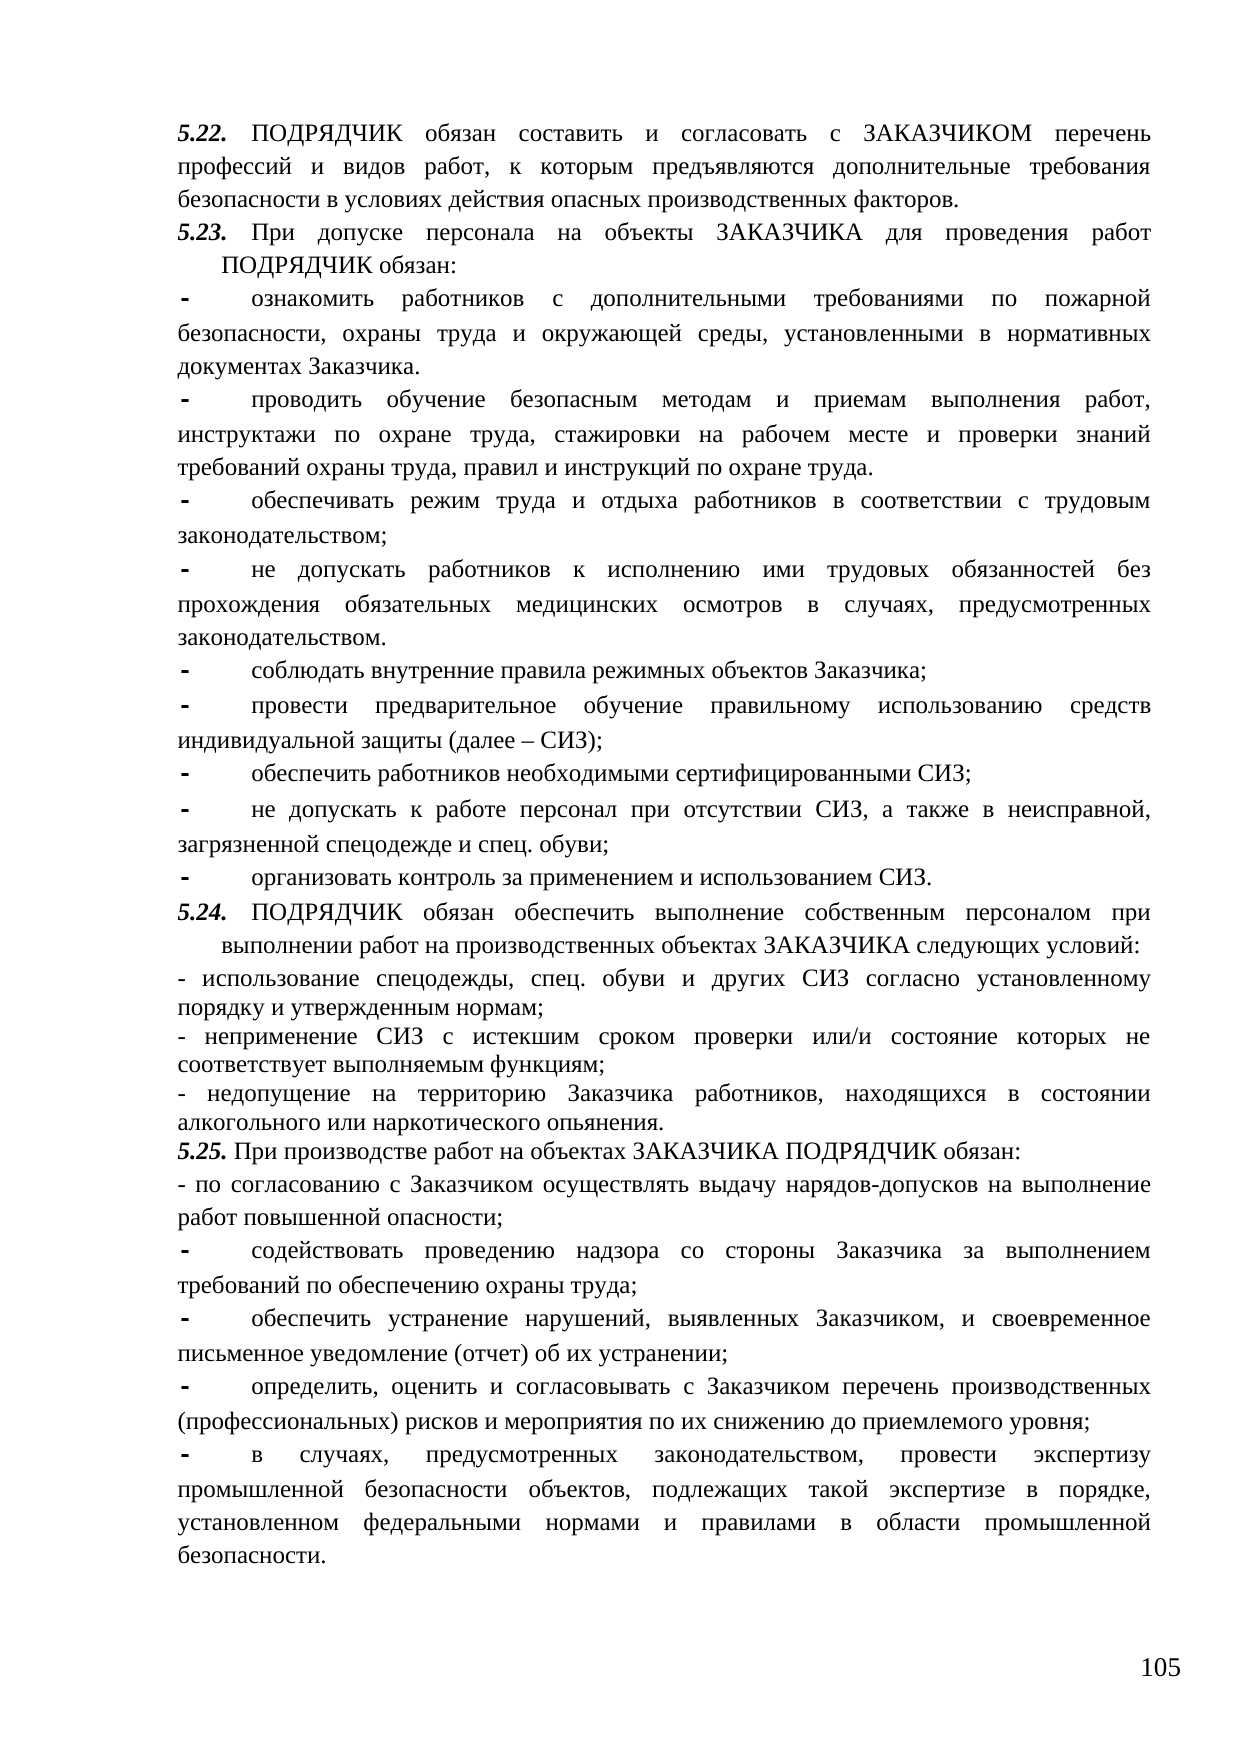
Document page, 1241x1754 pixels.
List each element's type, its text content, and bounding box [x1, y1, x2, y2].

list содействовать проведению надзора со стороны Заказчика за выполнением требований по обеспечению охраны труда; [177, 1235, 1152, 1299]
list обеспечить устранение нарушений, выявленных Заказчиком, и своевременное письменное уведомление (отчет) об их устранении; [177, 1303, 1152, 1367]
text - по согласованию с Заказчиком осуществлять выдачу нарядов-допусков на выполнение работ повышенной опасности; [177, 1169, 1152, 1231]
list ПОДРЯДЧИК обязан обеспечить выполнение собственным персоналом при выполнении работ на производственных объектах ЗАКАЗЧИКА следующих условий: [177, 897, 1152, 959]
list проводить обучение безопасным методам и приемам выполнения работ, инструктажи по охране труда, стажировки на рабочем месте и проверки знаний требований охраны труда, правил и инструкций по охране труда. [177, 384, 1152, 481]
list соблюдать внутренние правила режимных объектов Заказчика; [177, 655, 1152, 686]
text 5.25. При производстве работ на объектах ЗАКАЗЧИКА ПОДРЯДЧИК обязан: [177, 1136, 1152, 1164]
text - использование спецодежды, спец. обуви и других СИЗ согласно установленному порядку и утвержденным нормам; [177, 963, 1152, 1021]
list обеспечить работников необходимыми сертифицированными СИЗ; [177, 758, 1152, 789]
list ознакомить работников с дополнительными требованиями по пожарной безопасности, охраны труда и окружающей среды, установленными в нормативных документах Заказчика. [177, 283, 1152, 380]
text - недопущение на территорию Заказчика работников, находящихся в состоянии алкогольного или наркотического опьянения. [177, 1078, 1152, 1136]
list обеспечивать режим труда и отдыха работников в соответствии с трудовым законодательством; [177, 486, 1152, 549]
text - неприменение СИЗ с истекшим сроком проверки или/и состояние которых не соответствует выполняемым функциям; [177, 1021, 1152, 1078]
list не допускать работников к исполнению ими трудовых обязанностей без прохождения обязательных медицинских осмотров в случаях, предусмотренных законодательством. [177, 554, 1152, 651]
list в случаях, предусмотренных законодательством, провести экспертизу промышленной безопасности объектов, подлежащих такой экспертизе в порядке, установленном федеральными нормами и правилами в области промышленной безопасности. [177, 1439, 1152, 1569]
list организовать контроль за применением и использованием СИЗ. [177, 862, 1152, 893]
list определить, оценить и согласовывать с Заказчиком перечень производственных (профессиональных) рисков и мероприятия по их снижению до приемлемого уровня; [177, 1371, 1152, 1435]
list ПОДРЯДЧИК обязан составить и согласовать с ЗАКАЗЧИКОМ перечень профессий и видов работ, к которым предъявляются дополнительные требования безопасности в условиях действия опасных производственных факторов. [177, 118, 1152, 213]
list При допуске персонала на объекты ЗАКАЗЧИКА для проведения работ ПОДРЯДЧИК обязан: [177, 217, 1152, 279]
list провести предварительное обучение правильному использованию средств индивидуальной защиты (далее – СИЗ); [177, 690, 1152, 754]
list не допускать к работе персонал при отсутствии СИЗ, а также в неисправной, загрязненной спецодежде и спец. обуви; [177, 794, 1152, 858]
